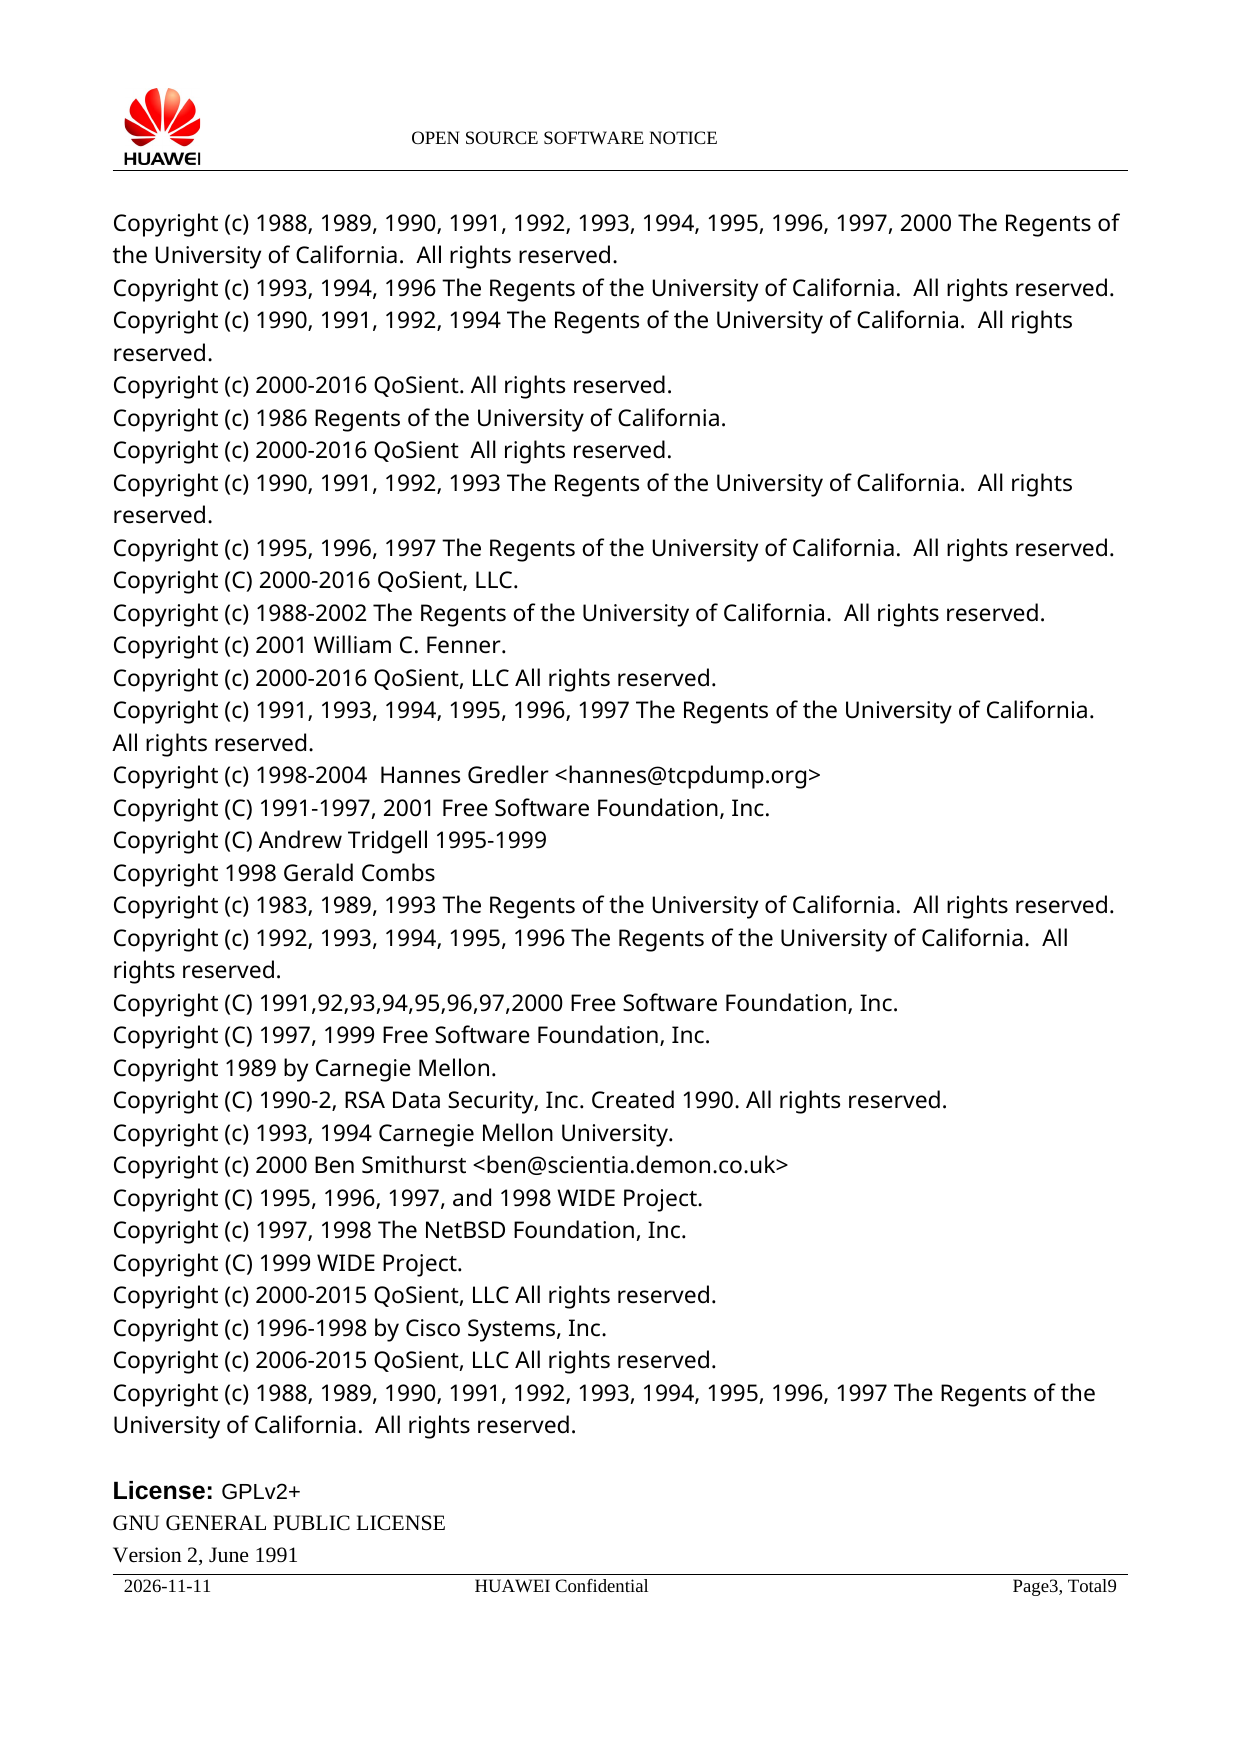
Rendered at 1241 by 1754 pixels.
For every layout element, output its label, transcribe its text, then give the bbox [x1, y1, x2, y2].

text License: GPLv2+ [112, 1474, 1128, 1506]
picture [124, 88, 201, 165]
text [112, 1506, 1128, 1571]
